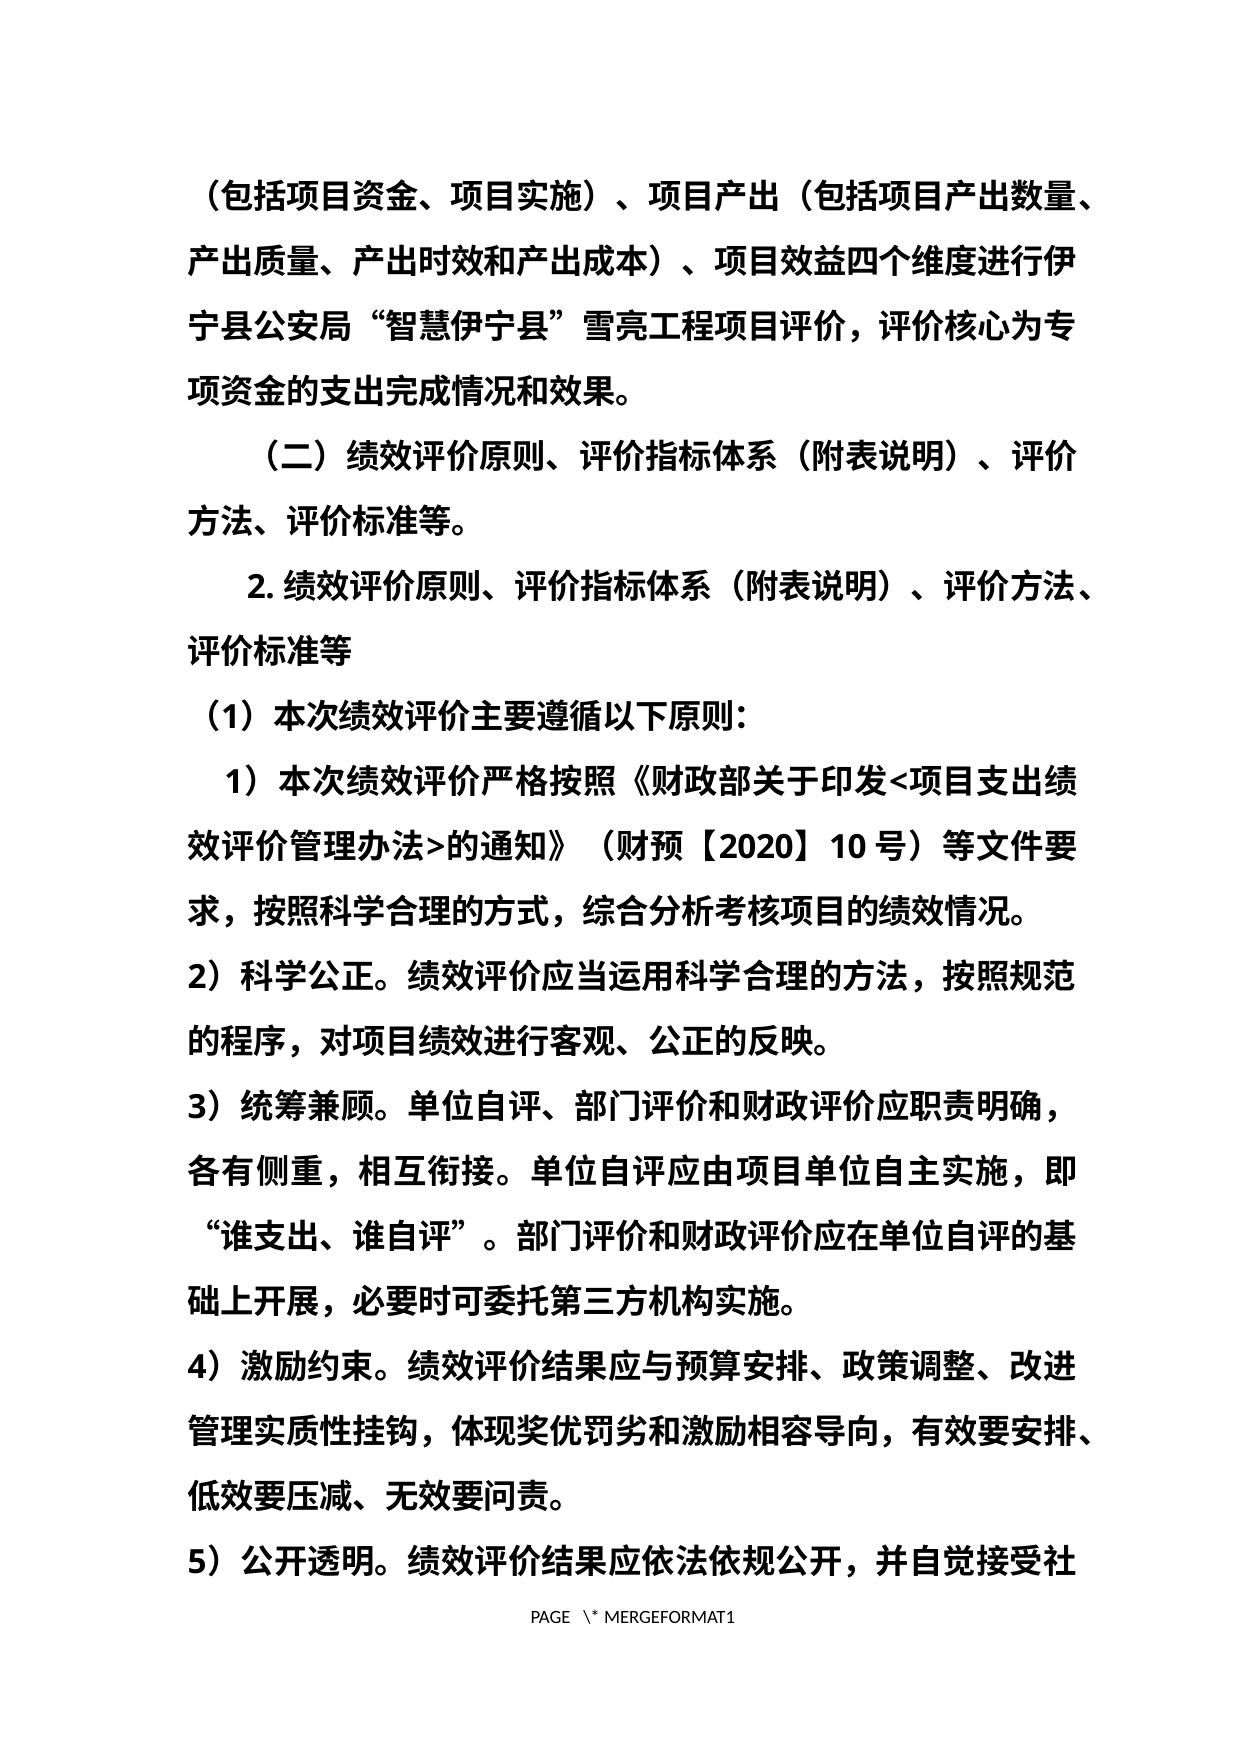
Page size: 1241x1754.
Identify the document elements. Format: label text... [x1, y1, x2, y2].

text （二）绩效评价原则、评价指标体系（附表说明）、评价方法、评价标准等。 [187, 422, 1078, 552]
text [187, 552, 1078, 1592]
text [187, 162, 1078, 422]
